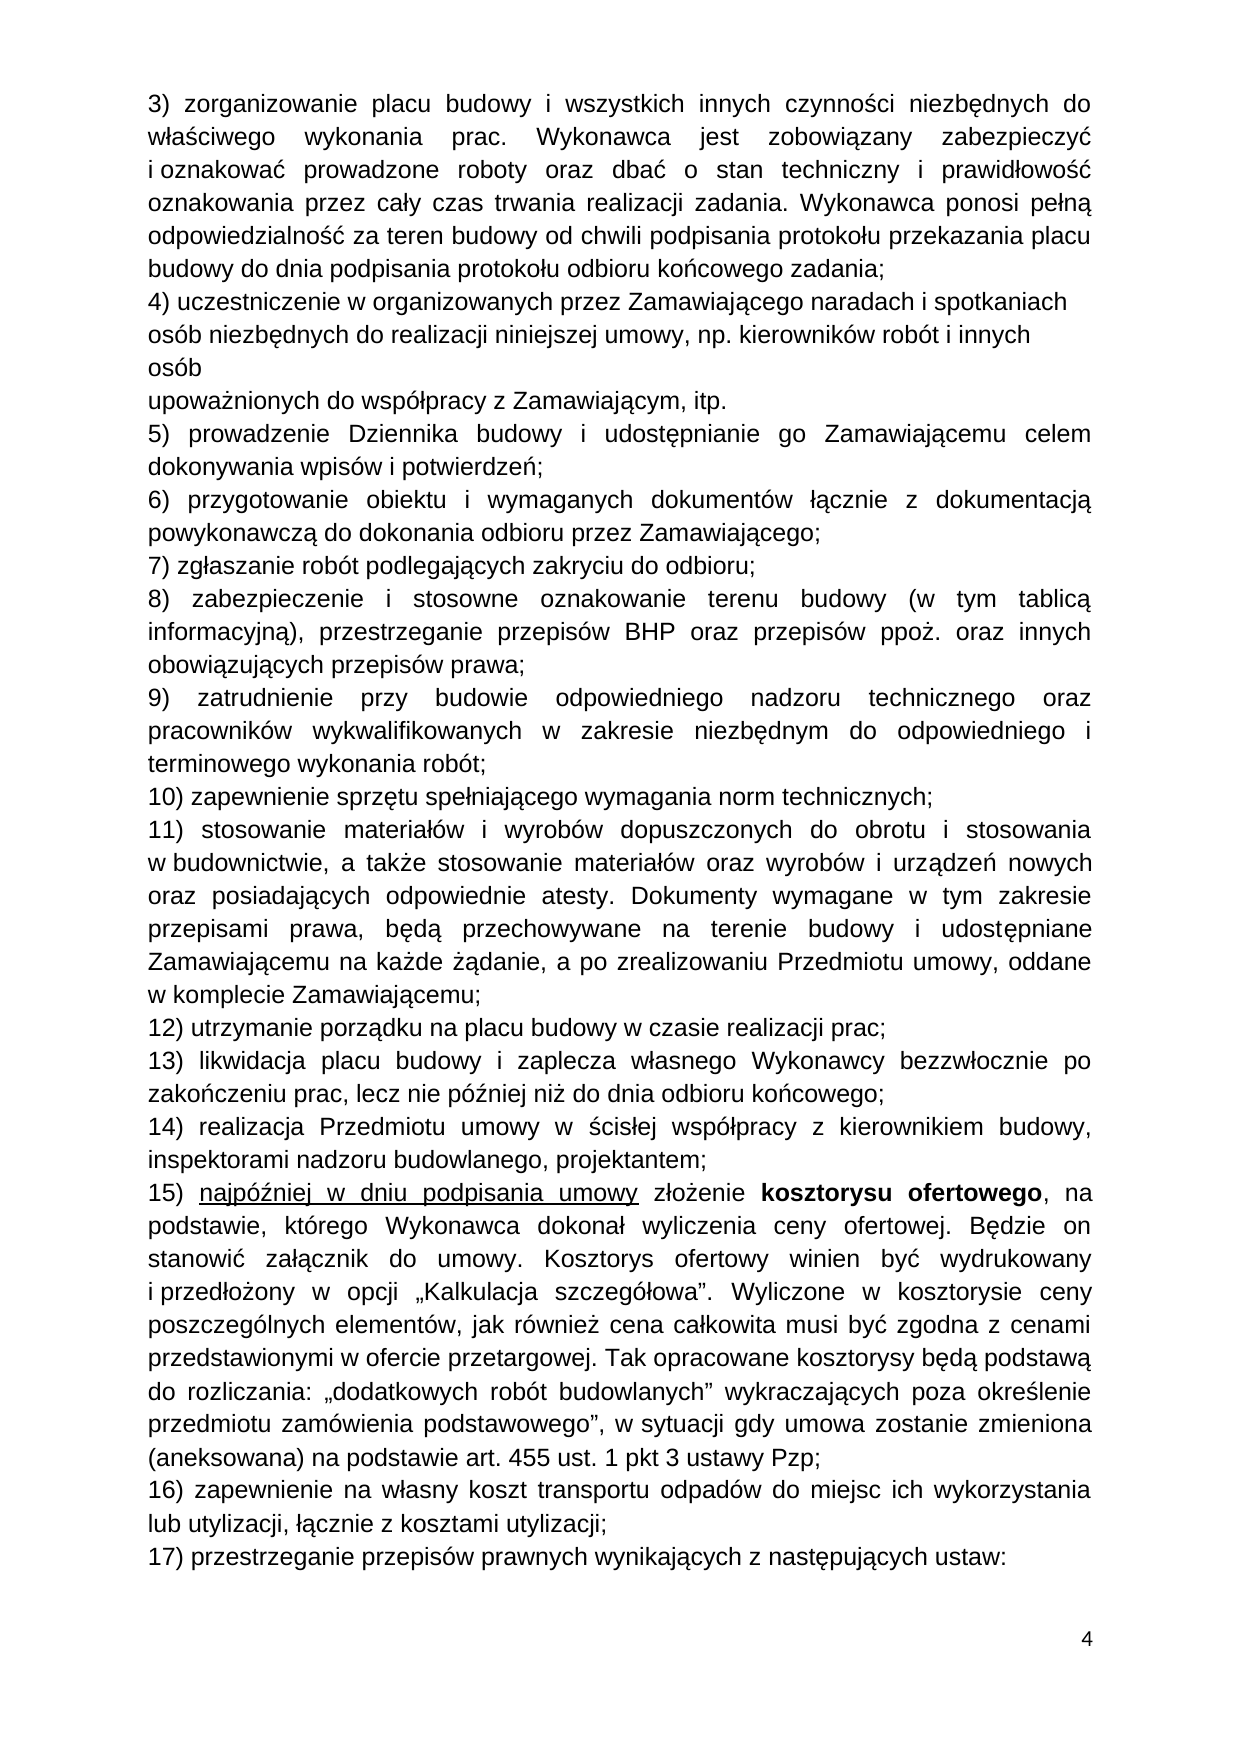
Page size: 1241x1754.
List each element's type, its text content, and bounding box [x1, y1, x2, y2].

text 5) prowadzenie Dziennika budowy i udostępnianie go Zamawiającemu celem dokonywania wpisów i potwierdzeń; [148, 419, 1093, 481]
text 6) przygotowanie obiektu i wymaganych dokumentów łącznie z dokumentacją powykonawczą do dokonania odbioru przez Zamawiającego; [148, 485, 1093, 547]
text 4) uczestniczenie w organizowanych przez Zamawiającego naradach i spotkaniach osób niezbędnych do realizacji niniejszej umowy, np. kierowników robót i innych osób [148, 287, 1093, 382]
text 10) zapewnienie sprzętu spełniającego wymagania norm technicznych; [148, 782, 1093, 811]
text 16) zapewnienie na własny koszt transportu odpadów do miejsc ich wykorzystania lub utylizacji, łącznie z kosztami utylizacji; [148, 1476, 1093, 1537]
text 12) utrzymanie porządku na placu budowy w czasie realizacji prac; [148, 1013, 1093, 1042]
text 7) zgłaszanie robót podlegających zakryciu do odbioru; [148, 551, 1093, 580]
text 8) zabezpieczenie i stosowne oznakowanie terenu budowy (w tym tablicą informacyjną), przestrzeganie przepisów BHP oraz przepisów ppoż. oraz innych obowiązujących przepisów prawa; [148, 584, 1093, 679]
text 11) stosowanie materiałów i wyrobów dopuszczonych do obrotu i stosowania w budownictwie, a także stosowanie materiałów oraz wyrobów i urządzeń nowych oraz posiadających odpowiednie atesty. Dokumenty wymagane w tym zakresie przepisami prawa, będą przechowywane na terenie budowy i udostępniane Zamawiającemu na każde żądanie, a po zrealizowaniu Przedmiotu umowy, oddane w komplecie Zamawiającemu; [148, 815, 1093, 1009]
text 14) realizacja Przedmiotu umowy w ścisłej współpracy z kierownikiem budowy, inspektorami nadzoru budowlanego, projektantem; [148, 1112, 1093, 1174]
text 13) likwidacja placu budowy i zaplecza własnego Wykonawcy bezzwłocznie po zakończeniu prac, lecz nie później niż do dnia odbioru końcowego; [148, 1046, 1093, 1108]
text upoważnionych do współpracy z Zamawiającym, itp. [148, 386, 1093, 414]
text 3) zorganizowanie placu budowy i wszystkich innych czynności niezbędnych do właściwego wykonania prac. Wykonawca jest zobowiązany zabezpieczyć i oznakować prowadzone roboty oraz dbać o stan techniczny i prawidłowość oznakowania przez cały czas trwania realizacji zadania. Wykonawca ponosi pełną odpowiedzialność za teren budowy od chwili podpisania protokołu przekazania placu budowy do dnia podpisania protokołu odbioru końcowego zadania; [148, 89, 1093, 282]
text 17) przestrzeganie przepisów prawnych wynikających z następujących ustaw: [148, 1542, 1093, 1570]
text 15) najpóźniej w dniu podpisania umowy złożenie kosztorysu ofertowego, na podstawie, którego Wykonawca dokonał wyliczenia ceny ofertowej. Będzie on stanowić załącznik do umowy. Kosztorys ofertowy winien być wydrukowany i przedłożony w opcji „Kalkulacja szczegółowa”. Wyliczone w kosztorysie ceny poszczególnych elementów, jak również cena całkowita musi być zgodna z cenami przedstawionymi w ofercie przetargowej. Tak opracowane kosztorysy będą podstawą do rozliczania: „dodatkowych robót budowlanych” wykraczających poza określenie przedmiotu zamówienia podstawowego”, w sytuacji gdy umowa zostanie zmieniona (aneksowana) na podstawie art. 455 ust. 1 pkt 3 ustawy Pzp; [148, 1178, 1093, 1471]
text 9) zatrudnienie przy budowie odpowiedniego nadzoru technicznego oraz pracowników wykwalifikowanych w zakresie niezbędnym do odpowiedniego i terminowego wykonania robót; [148, 683, 1093, 778]
